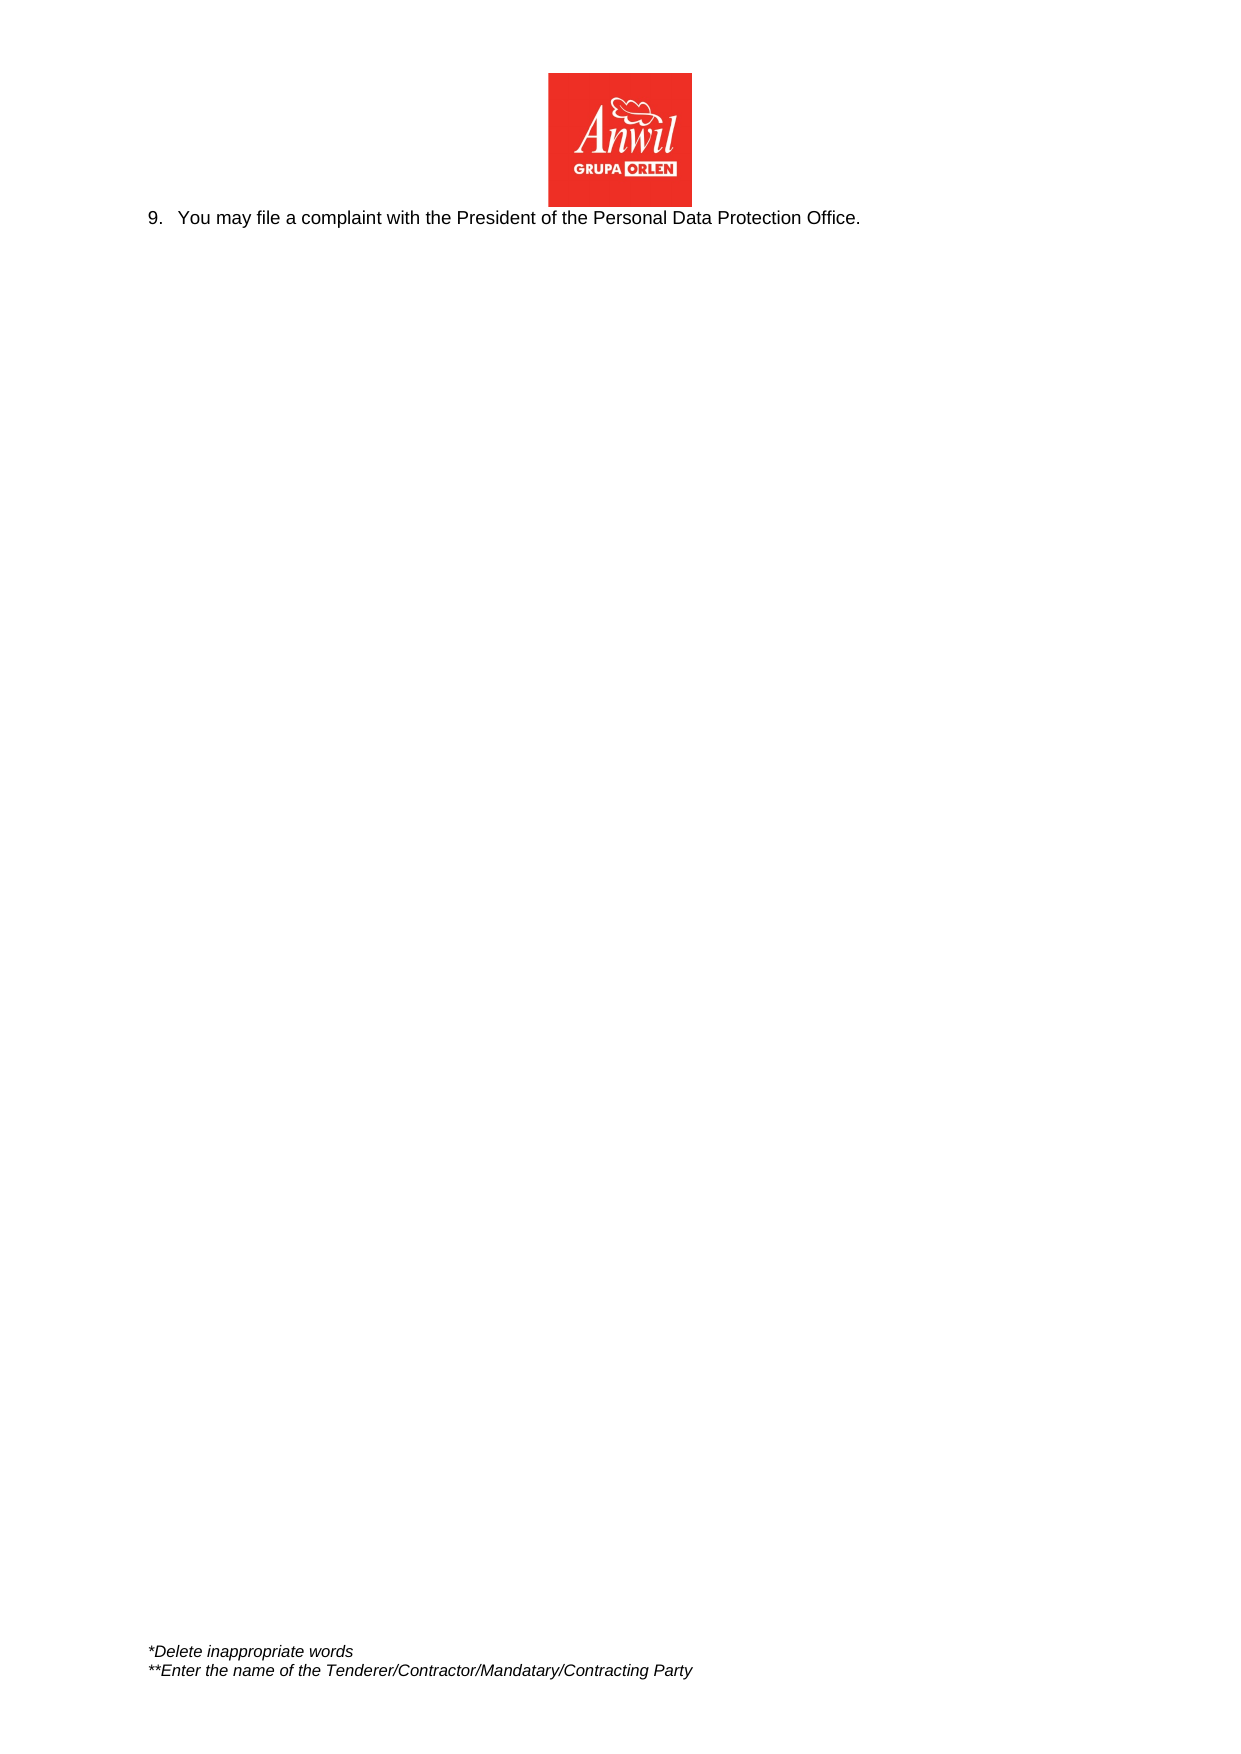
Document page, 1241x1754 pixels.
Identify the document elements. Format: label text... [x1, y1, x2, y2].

list You may file a complaint with the President of the Personal Data Protection Office. [148, 207, 1093, 228]
picture [548, 73, 692, 207]
